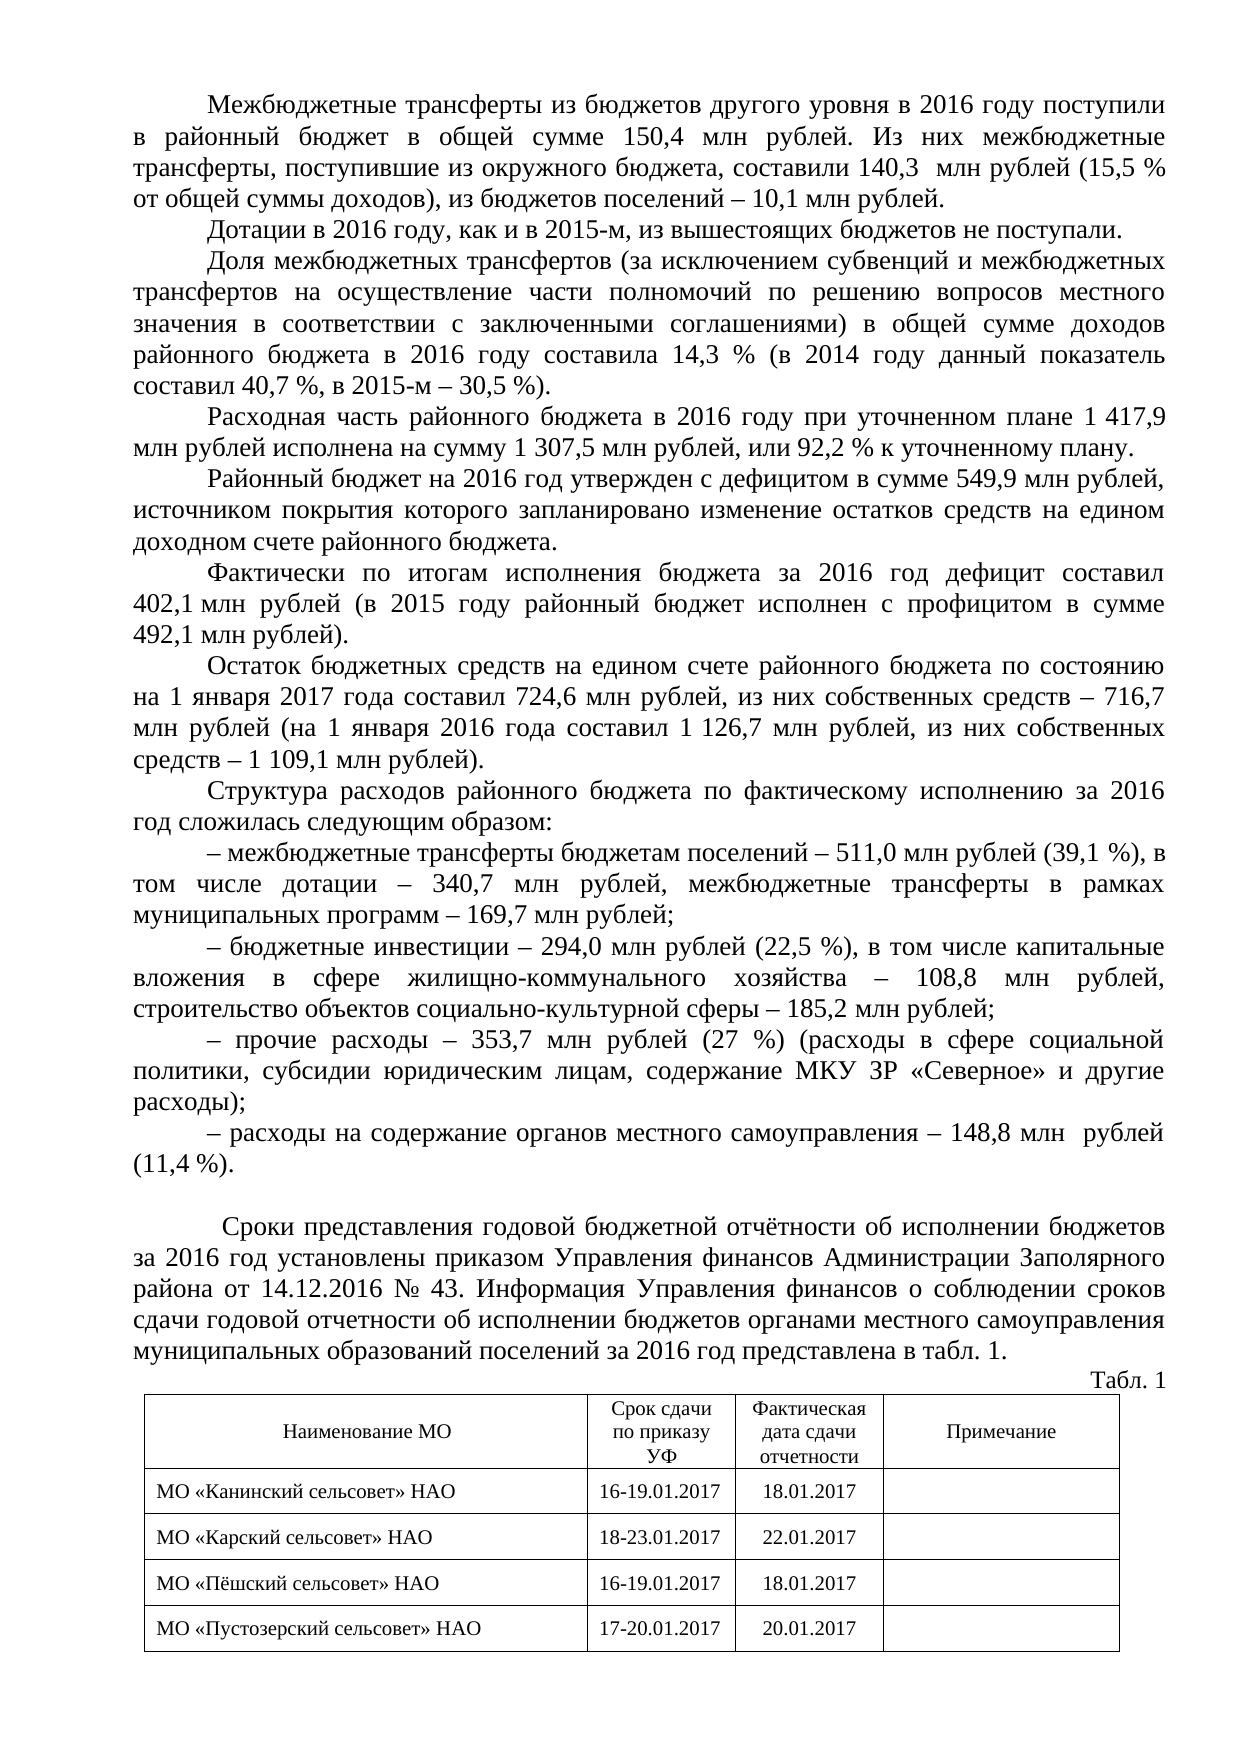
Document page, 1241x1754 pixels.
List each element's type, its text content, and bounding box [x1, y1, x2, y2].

text – межбюджетные трансферты бюджетам поселений – 511,0 млн рублей (39,1 %), в том числе дотации – 340,7 млн рублей, межбюджетные трансферты в рамках муниципальных программ – 169,7 млн рублей; [133, 836, 1166, 929]
text – бюджетные инвестиции – 294,0 млн рублей (22,5 %), в том числе капитальные вложения в сфере жилищно-коммунального хозяйства – 108,8 млн рублей, строительство объектов социально-культурной сферы – 185,2 млн рублей; [133, 929, 1166, 1023]
text – расходы на содержание органов местного самоуправления – 148,8 млн рублей (11,4 %). [133, 1116, 1166, 1179]
text Расходная часть районного бюджета в 2016 году при уточненном плане 1 417,9 млн рублей исполнена на сумму 1 307,5 млн рублей, или 92,2 % к уточненному плану. [133, 400, 1166, 462]
table_cell 18.01.2017 [736, 1560, 883, 1605]
text Районный бюджет на 2016 год утвержден с дефицитом в сумме 549,9 млн рублей, источником покрытия которого запланировано изменение остатков средств на едином доходном счете районного бюджета. [133, 462, 1167, 556]
table_cell 18.01.2017 [736, 1469, 883, 1513]
table_cell МО «Карский сельсовет» НАО [145, 1514, 587, 1559]
table_cell 16-19.01.2017 [588, 1469, 735, 1513]
table_header Наименование МО [145, 1395, 587, 1468]
table_cell [884, 1560, 1119, 1605]
text Дотации в 2016 году, как и в 2015-м, из вышестоящих бюджетов не поступали. [133, 213, 1167, 244]
table_cell [884, 1469, 1119, 1513]
table_cell МО «Пёшский сельсовет» НАО [145, 1560, 587, 1605]
text Табл. 1 [133, 1366, 1167, 1394]
table_cell МО «Пустозерский сельсовет» НАО [145, 1606, 587, 1651]
text Межбюджетные трансферты из бюджетов другого уровня в 2016 году поступили в районный бюджет в общей сумме 150,4 млн рублей. Из них межбюджетные трансферты, поступившие из окружного бюджета, составили 140,3 млн рублей (15,5 % от общей суммы доходов), из бюджетов поселений – 10,1 млн рублей. [133, 89, 1167, 213]
table_header Фактическая дата сдачи отчетности [736, 1395, 883, 1468]
table_cell МО «Канинский сельсовет» НАО [145, 1469, 587, 1513]
table_header Срок сдачи по приказу УФ [588, 1395, 735, 1468]
text Доля межбюджетных трансфертов (за исключением субвенций и межбюджетных трансфертов на осуществление части полномочий по решению вопросов местного значения в соответствии с заключенными соглашениями) в общей сумме доходов районного бюджета в 2016 году составила 14,3 % (в 2014 году данный показатель составил 40,7 %, в 2015-м – 30,5 %). [133, 244, 1167, 400]
text – прочие расходы – 353,7 млн рублей (27 %) (расходы в сфере социальной политики, субсидии юридическим лицам, содержание МКУ ЗР «Северное» и другие расходы); [133, 1023, 1166, 1116]
table_header Примечание [884, 1395, 1119, 1468]
table_cell 20.01.2017 [736, 1606, 883, 1651]
table_cell 18-23.01.2017 [588, 1514, 735, 1559]
text Фактически по итогам исполнения бюджета за 2016 год дефицит составил 402,1 млн рублей (в 2015 году районный бюджет исполнен с профицитом в сумме 492,1 млн рублей). [133, 556, 1166, 649]
text Остаток бюджетных средств на едином счете районного бюджета по состоянию на 1 января 2017 года составил 724,6 млн рублей, из них собственных средств – 716,7 млн рублей (на 1 января 2016 года составил 1 126,7 млн рублей, из них собственных средств – 1 109,1 млн рублей). [133, 649, 1166, 774]
text Сроки представления годовой бюджетной отчётности об исполнении бюджетов за 2016 год установлены приказом Управления финансов Администрации Заполярного района от 14.12.2016 № 43. Информация Управления финансов о соблюдении сроков сдачи годовой отчетности об исполнении бюджетов органами местного самоуправления муниципальных образований поселений за 2016 год представлена в табл. 1. [133, 1210, 1167, 1366]
table_cell 22.01.2017 [736, 1514, 883, 1559]
table_cell [884, 1514, 1119, 1559]
table_cell 16-19.01.2017 [588, 1560, 735, 1605]
table_cell [884, 1606, 1119, 1651]
table_cell 17-20.01.2017 [588, 1606, 735, 1651]
text Структура расходов районного бюджета по фактическому исполнению за 2016 год сложилась следующим образом: [133, 774, 1166, 836]
